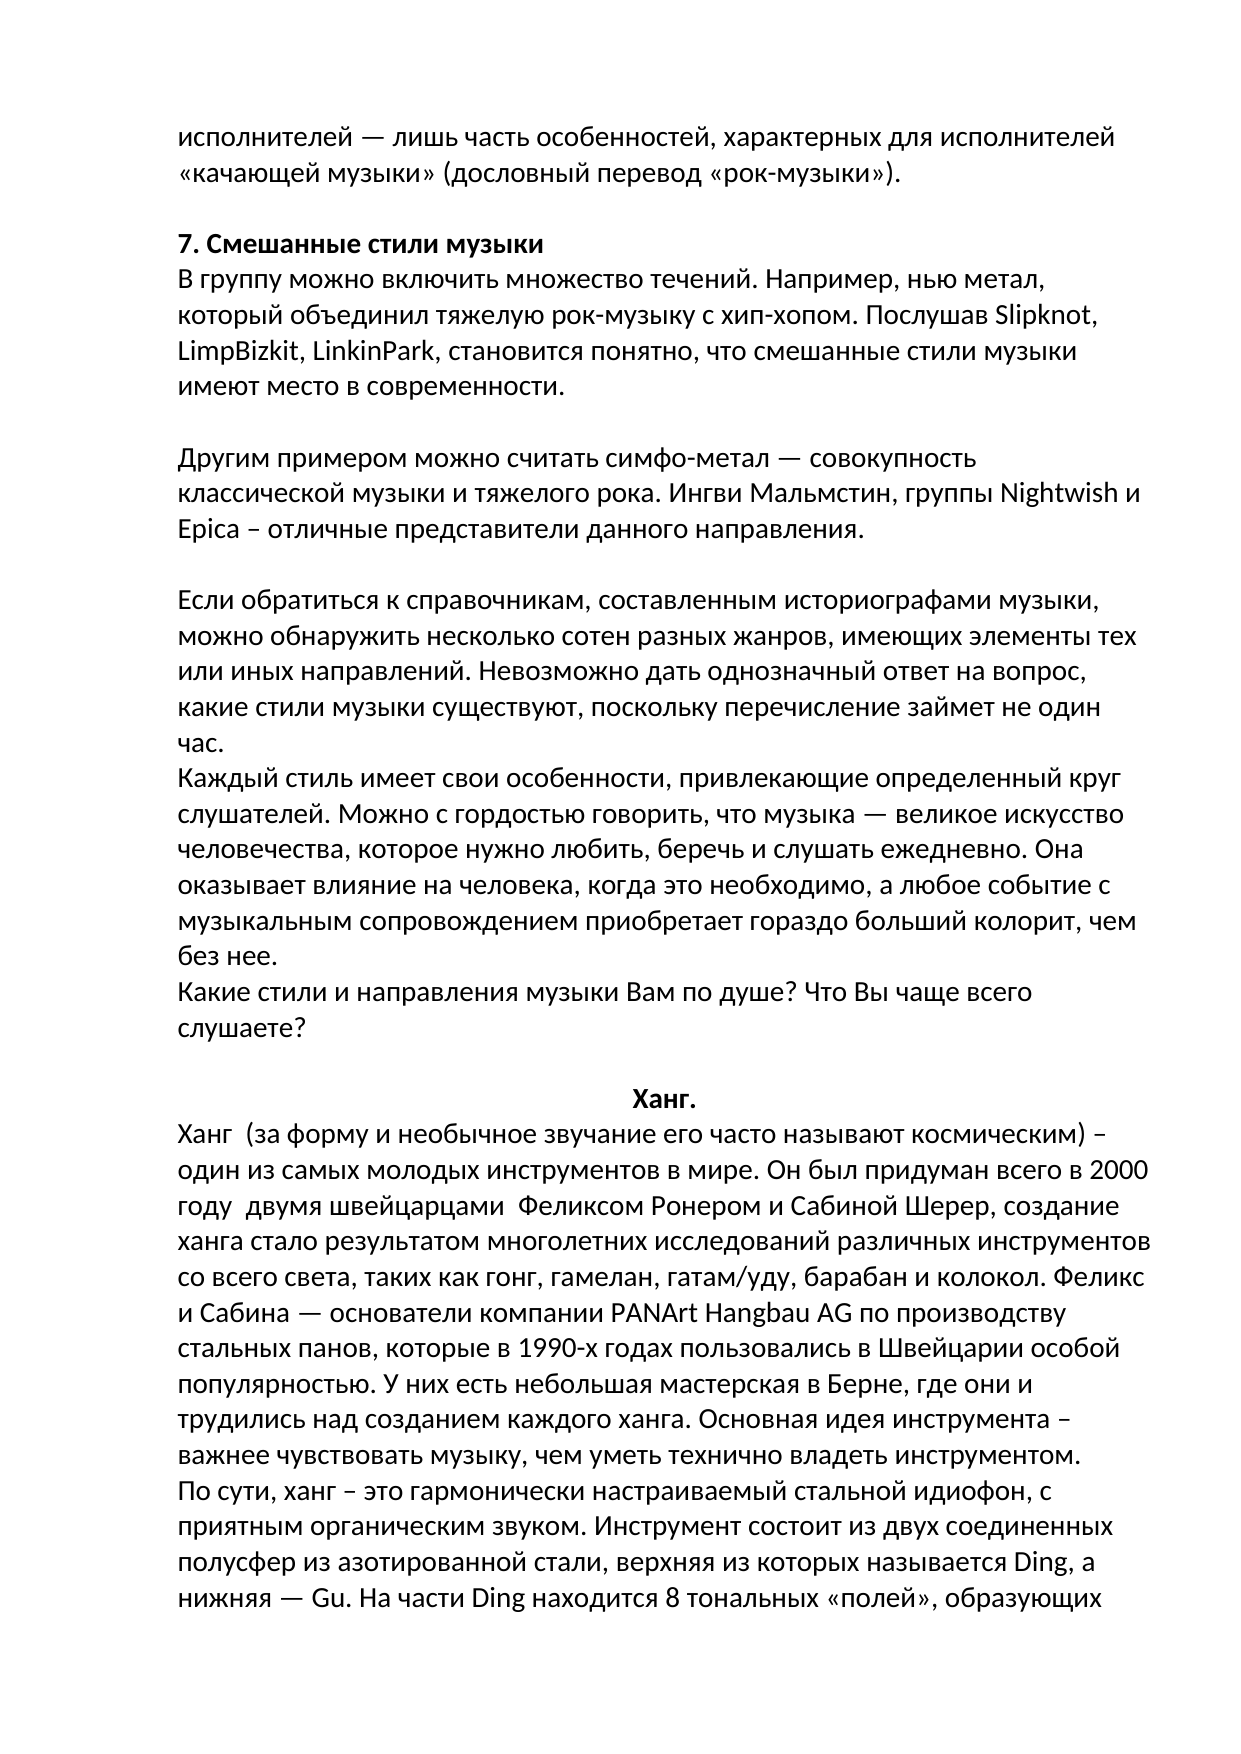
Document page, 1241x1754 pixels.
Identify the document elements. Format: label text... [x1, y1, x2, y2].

text Другим примером можно считать симфо-метал — совокупность классической музыки и тяжелого рока. Ингви Мальмстин, группы Nightwish и Epica – отличные представители данного направления. [177, 439, 1152, 546]
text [177, 118, 1152, 189]
text Каждый стиль имеет свои особенности, привлекающие определенный круг слушателей. Можно с гордостью говорить, что музыка — великое искусство человечества, которое нужно любить, беречь и слушать ежедневно. Она оказывает влияние на человека, когда это необходимо, а любое событие с музыкальным сопровождением приобретает гораздо больший колорит, чем без нее. [177, 759, 1152, 973]
text В группу можно включить множество течений. Например, нью метал, который объединил тяжелую рок-музыку с хип-хопом. Послушав Slipknot, LimpBizkit, LinkinPark, становится понятно, что смешанные стили музыки имеют место в современности. [177, 261, 1152, 403]
text 7. Смешанные стили музыки [177, 225, 1152, 261]
text Ханг. [177, 1080, 1152, 1116]
text Какие стили и направления музыки Вам по душе? Что Вы чаще всего слушаете? [177, 973, 1152, 1044]
text Ханг (за форму и необычное звучание его часто называют космическим) – один из самых молодых инструментов в мире. Он был придуман всего в 2000 году двумя швейцарцами Феликсом Ронером и Сабиной Шерер, создание ханга стало результатом многолетних исследований различных инструментов со всего света, таких как гонг, гамелан, гатам/уду, барабан и колокол. Феликс и Сабина — основатели компании PANArt Hangbau AG по производству стальных панов, которые в 1990-х годах пользовались в Швейцарии особой популярностью. У них есть небольшая мастерская в Берне, где они и трудились над созданием каждого ханга. Основная идея инструмента – важнее чувствовать музыку, чем уметь технично владеть инструментом. [177, 1116, 1152, 1472]
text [177, 1472, 1152, 1614]
text Если обратиться к справочникам, составленным историографами музыки, можно обнаружить несколько сотен разных жанров, имеющих элементы тех или иных направлений. Невозможно дать однозначный ответ на вопрос, какие стили музыки существуют, поскольку перечисление займет не один час. [177, 581, 1152, 759]
